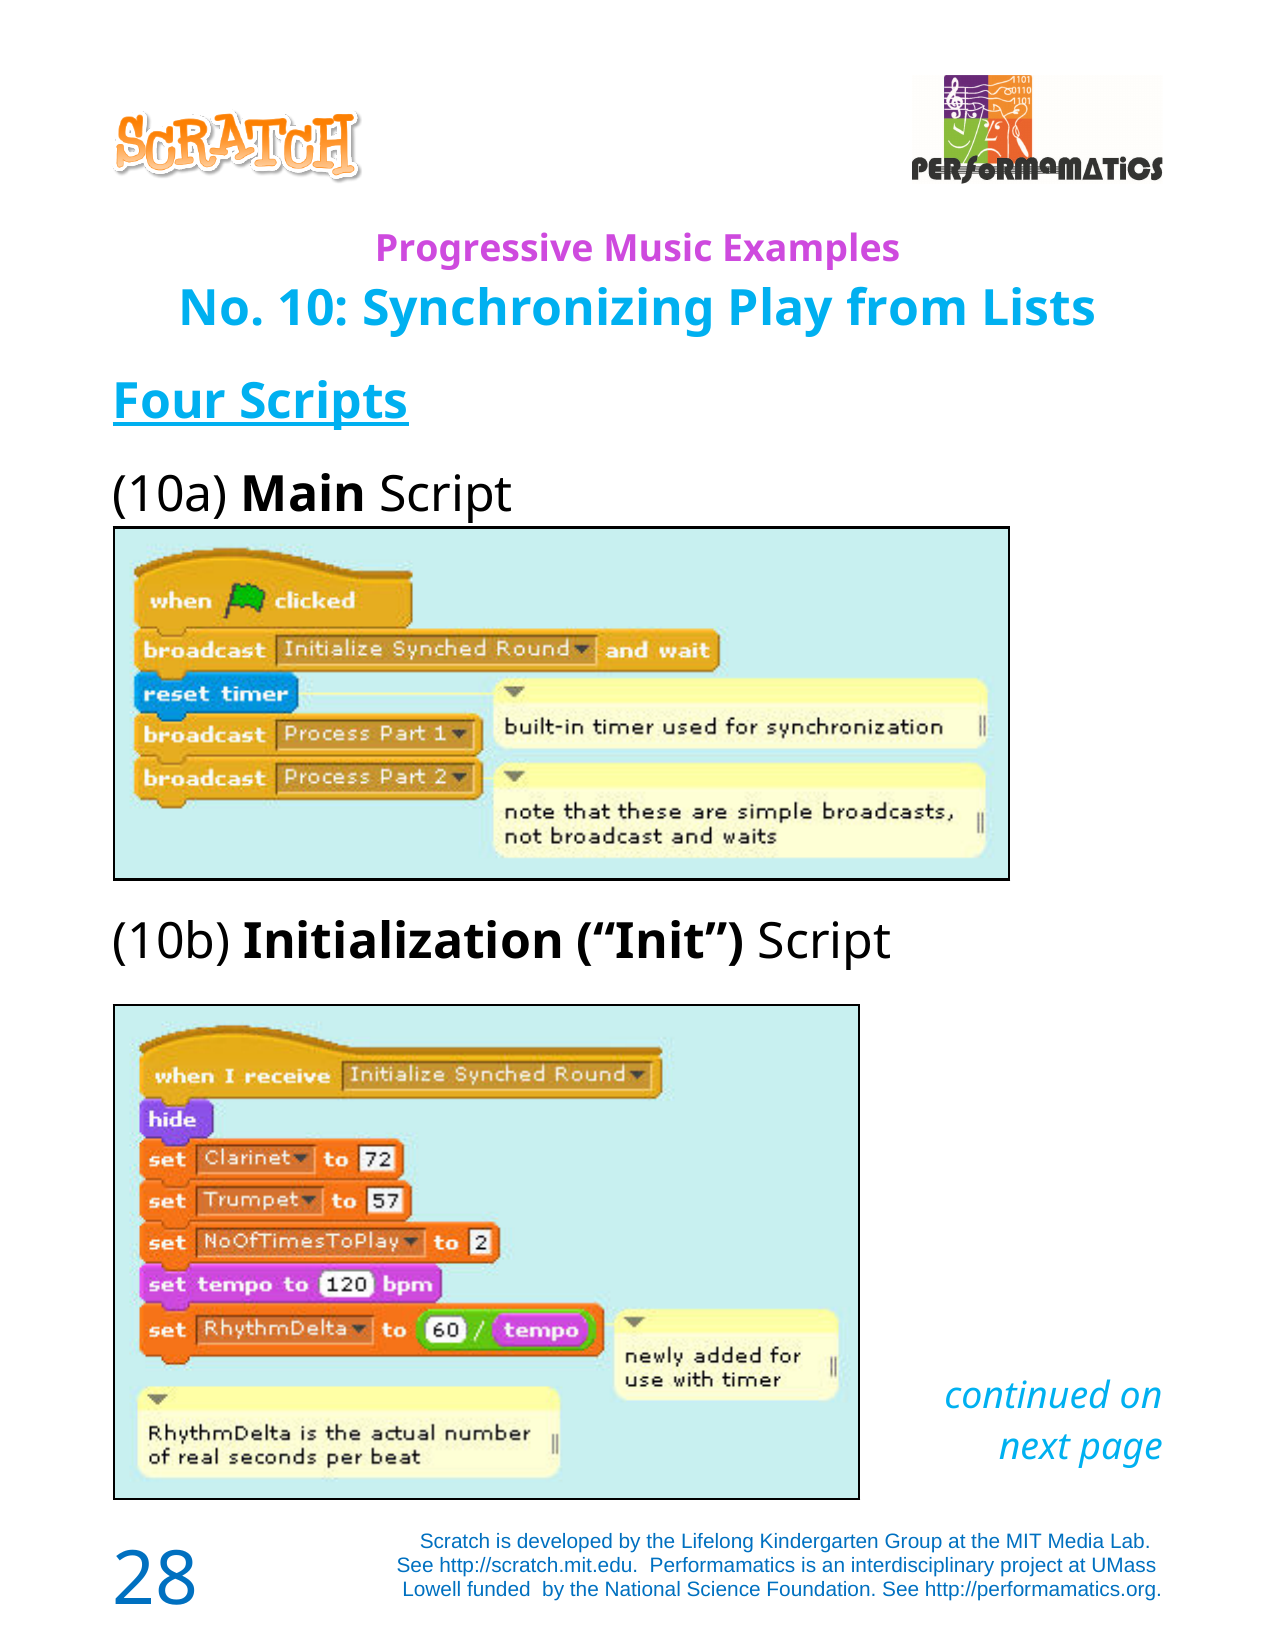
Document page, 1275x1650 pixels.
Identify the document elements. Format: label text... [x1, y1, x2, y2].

text (10b) Initialization (“Init”) Script [112, 906, 1162, 974]
text Four Scripts [112, 365, 1162, 433]
picture [912, 75, 1163, 184]
text No. 10: Synchronizing Play from Lists [112, 272, 1162, 340]
text (10a) Main Script [112, 458, 1162, 526]
picture [112, 108, 363, 184]
text Progressive Music Examples [112, 221, 1162, 272]
picture [115, 1006, 858, 1498]
text continued on next page [860, 1368, 1162, 1471]
picture [115, 529, 1008, 878]
